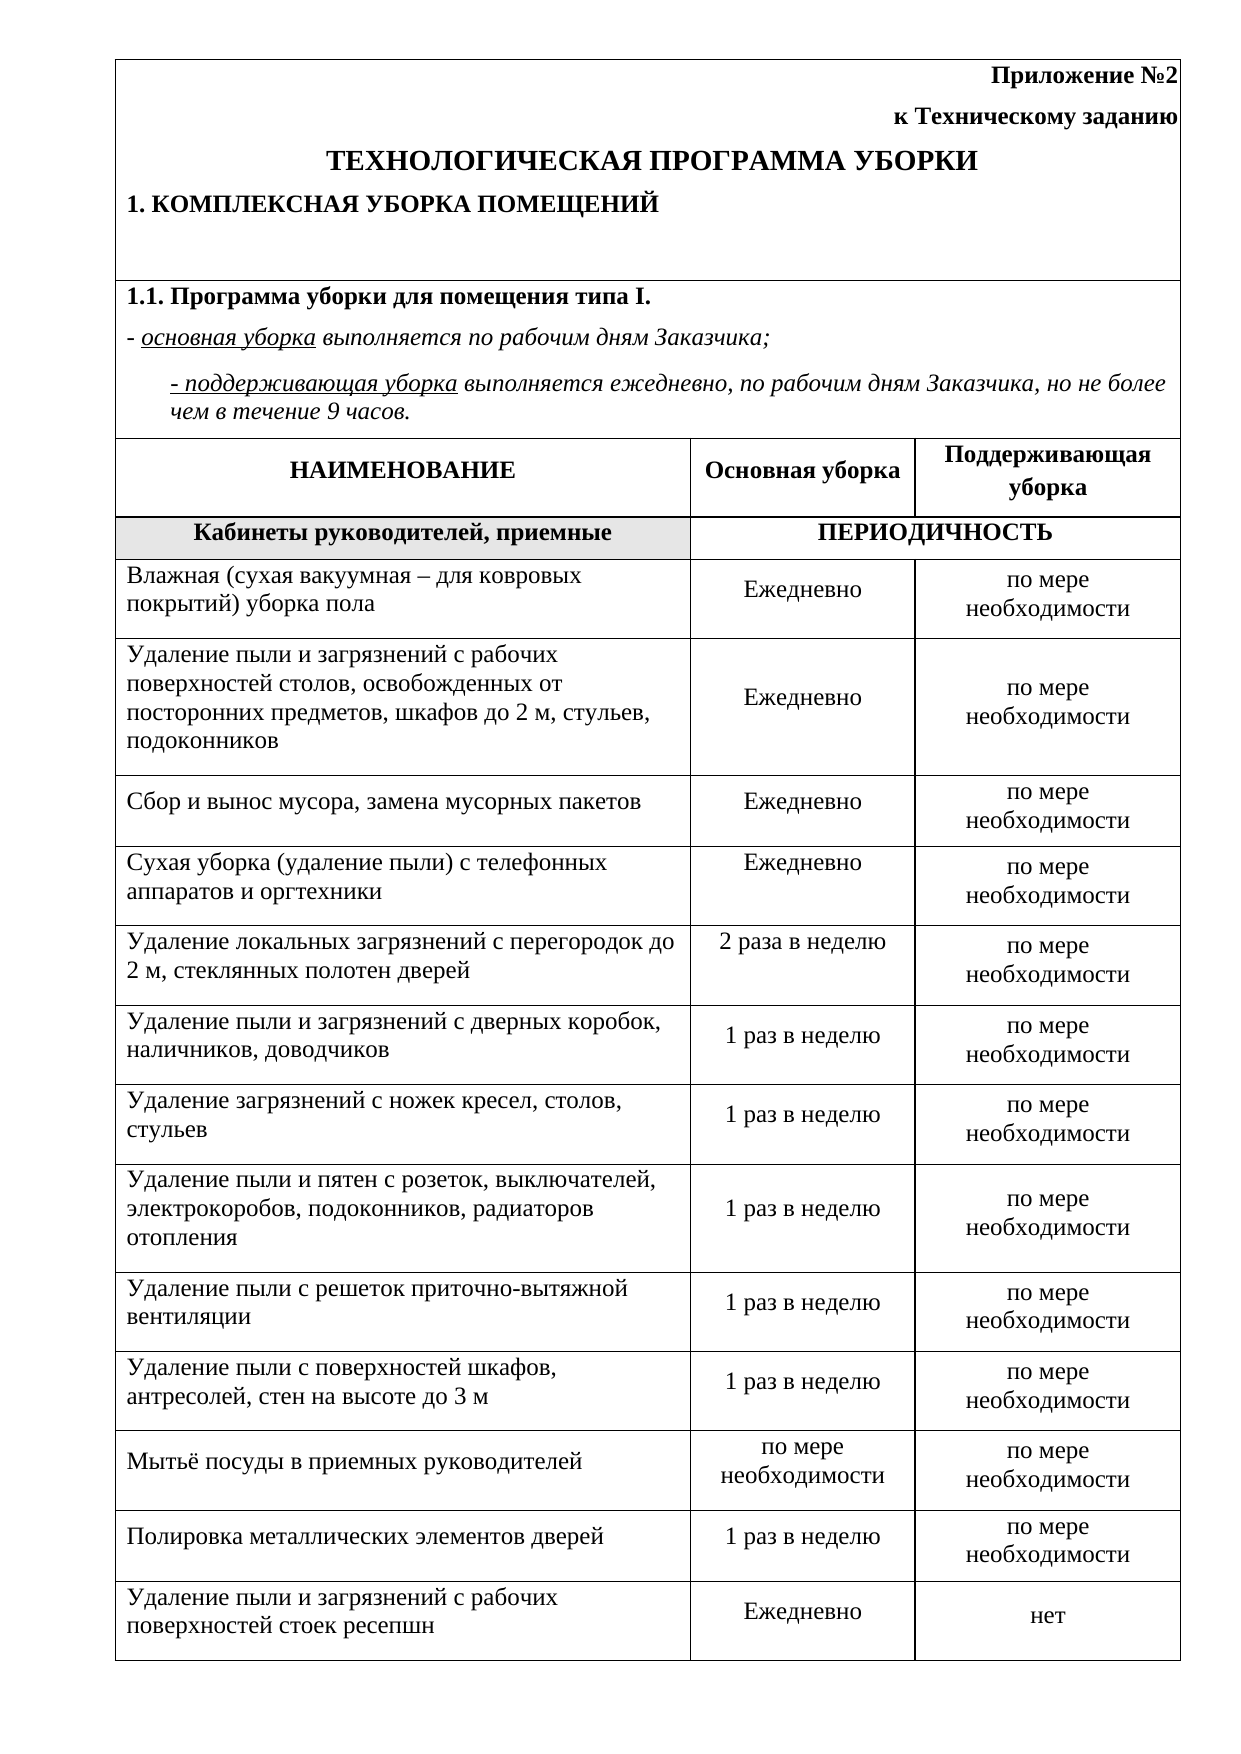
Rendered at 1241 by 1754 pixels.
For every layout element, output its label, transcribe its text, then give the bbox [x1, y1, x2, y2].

table_cell Влажная (сухая вакуумная – для ковровых покрытий) уборка пола [116, 560, 690, 638]
table_cell Удаление локальных загрязнений с перегородок до 2 м, стеклянных полотен дверей [116, 926, 690, 1005]
table_cell по мере необходимости [916, 1352, 1180, 1430]
table_cell по мере необходимости [916, 776, 1180, 846]
table_cell по мере необходимости [916, 639, 1180, 775]
table_cell Удаление загрязнений с ножек кресел, столов, стульев [116, 1085, 690, 1163]
table_cell Ежедневно [691, 560, 914, 638]
table_cell по мере необходимости [916, 1273, 1180, 1351]
table_cell по мере необходимости [916, 1006, 1180, 1084]
table_cell по мере необходимости [916, 1431, 1180, 1510]
table_cell Сбор и вынос мусора, замена мусорных пакетов [116, 776, 690, 846]
table_cell Удаление пыли и загрязнений с дверных коробок, наличников, доводчиков [116, 1006, 690, 1084]
table_cell по мере необходимости [916, 560, 1180, 638]
table_cell Удаление пыли и загрязнений с рабочих поверхностей стоек ресепшн [116, 1582, 690, 1660]
table_cell 2 раза в неделю [691, 926, 914, 1005]
table_cell Удаление пыли и пятен с розеток, выключателей, электрокоробов, подоконников, радиаторов отопления [116, 1165, 690, 1272]
table_cell по мере необходимости [916, 1085, 1180, 1163]
table_cell 1 раз в неделю [691, 1352, 914, 1430]
table_cell Сухая уборка (удаление пыли) с телефонных аппаратов и оргтехники [116, 847, 690, 925]
table_cell Удаление пыли и загрязнений с рабочих поверхностей столов, освобожденных от посторонних предметов, шкафов до 2 м, стульев, подоконников [116, 639, 690, 775]
table_cell Мытьё посуды в приемных руководителей [116, 1431, 690, 1510]
table_cell Основная уборка [691, 439, 914, 516]
table_cell 1 раз в неделю [691, 1511, 914, 1581]
table_cell Программа уборки для помещения типа I. - основная уборка выполняется по рабочим дням Заказчика; - поддерживающая уборка выполняется ежедневно, по рабочим дням Заказчика, но не более чем в течение 9 часов. [116, 281, 1180, 438]
table_cell 1 раз в неделю [691, 1165, 914, 1272]
table_cell Ежедневно [691, 776, 914, 846]
table_cell Ежедневно [691, 1582, 914, 1660]
table_cell 1 раз в неделю [691, 1006, 914, 1084]
table_cell по мере необходимости [916, 847, 1180, 925]
table_cell Удаление пыли с решеток приточно-вытяжной вентиляции [116, 1273, 690, 1351]
table_cell по мере необходимости [691, 1431, 914, 1510]
table_cell 1 раз в неделю [691, 1085, 914, 1163]
table_cell по мере необходимости [916, 926, 1180, 1005]
table_cell НАИМЕНОВАНИЕ [116, 439, 690, 516]
table_cell Кабинеты руководителей, приемные [116, 518, 690, 559]
table_cell нет [916, 1582, 1180, 1660]
table_cell Ежедневно [691, 847, 914, 925]
table_cell Ежедневно [691, 639, 914, 775]
table_cell Удаление пыли с поверхностей шкафов, антресолей, стен на высоте до 3 м [116, 1352, 690, 1430]
table_cell 1 раз в неделю [691, 1273, 914, 1351]
table_cell Поддерживающая уборка [916, 439, 1180, 516]
table_cell Полировка металлических элементов дверей [116, 1511, 690, 1581]
table_cell ПЕРИОДИЧНОСТЬ [691, 518, 1180, 559]
table_cell по мере необходимости [916, 1511, 1180, 1581]
table_header Приложение №2 к Техническому заданию Технологическая программа уборки 1. КОМПЛЕКСНАЯ Уборка помещений [116, 60, 1180, 280]
table_cell по мере необходимости [916, 1165, 1180, 1272]
